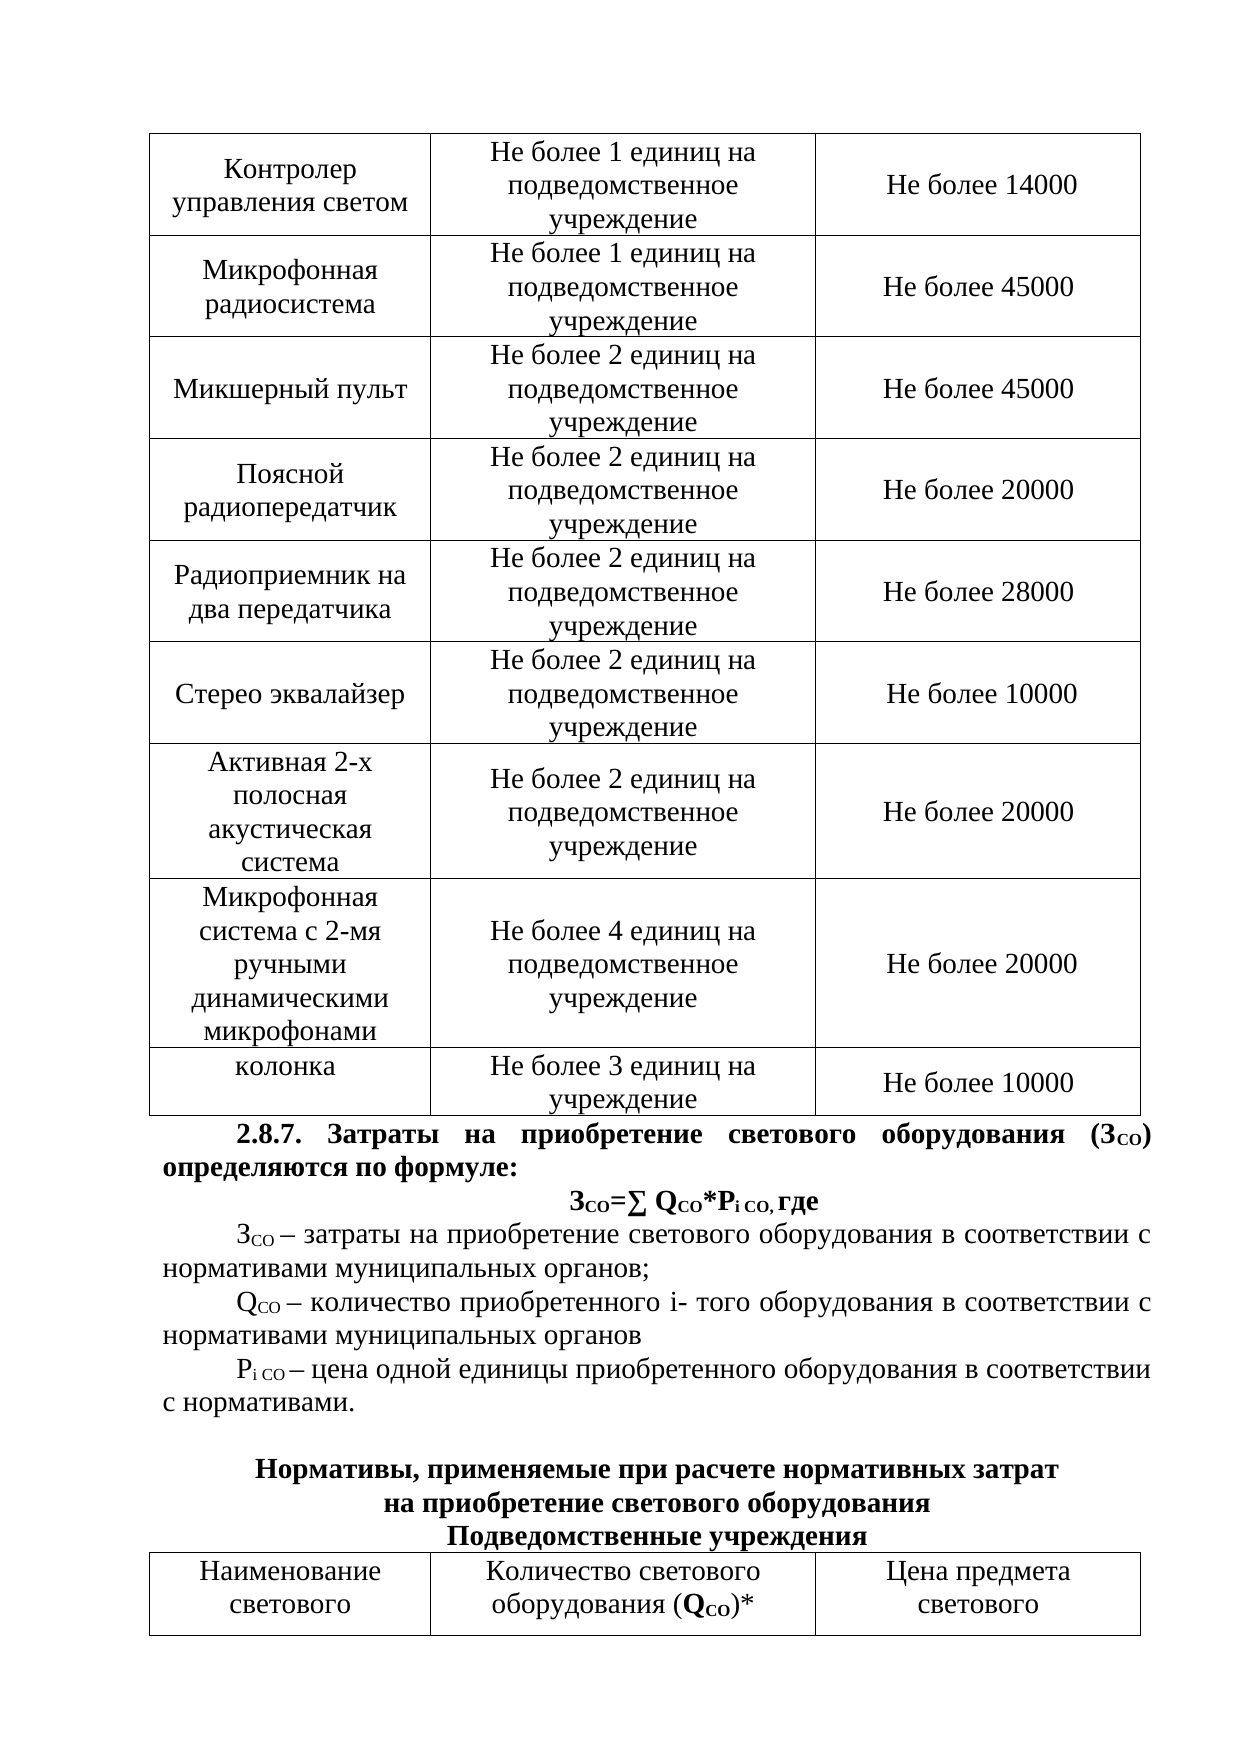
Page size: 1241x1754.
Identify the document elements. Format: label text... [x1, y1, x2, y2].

table_cell Контролер управления светом [150, 134, 430, 234]
table_cell Микрофонная радиосистема [150, 236, 430, 336]
table_cell Микрофонная система с 2-мя ручными динамическими микрофонами [150, 879, 430, 1047]
text QСО – количество приобретенного i- того оборудования в соответствии с нормативами муниципальных органов [162, 1284, 1152, 1351]
table_cell Не более 10000 [816, 1048, 1140, 1115]
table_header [431, 1553, 815, 1635]
table_cell Не более 20000 [816, 439, 1140, 539]
table_cell Стерео эквалайзер [150, 642, 430, 743]
table_cell Не более 14000 [816, 134, 1140, 234]
table_cell Не более 4 единиц на подведомственное учреждение [431, 879, 815, 1047]
table_cell Радиоприемник на два передатчика [150, 541, 430, 641]
table_cell Активная 2-х полосная акустическая система [150, 744, 430, 878]
table_cell Не более 45000 [816, 337, 1140, 438]
table_cell Не более 20000 [816, 879, 1140, 1047]
table_cell Микшерный пульт [150, 337, 430, 438]
table_cell Не более 2 единиц на подведомственное учреждение [431, 337, 815, 438]
table_cell Не более 3 единиц на учреждение [431, 1048, 815, 1115]
table_cell Не более 1 единиц на подведомственное учреждение [431, 236, 815, 336]
text Подведомственные учреждения [162, 1518, 1152, 1552]
text ЗСО – затраты на приобретение светового оборудования в соответствии с нормативами муниципальных органов; [162, 1217, 1152, 1284]
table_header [150, 1553, 430, 1635]
table_cell Не более 45000 [816, 236, 1140, 336]
table_cell Не более 28000 [816, 541, 1140, 641]
table_cell Поясной радиопередатчик [150, 439, 430, 539]
table_cell Не более 20000 [816, 744, 1140, 878]
text на приобретение светового оборудования [162, 1485, 1152, 1518]
table_cell Не более 2 единиц на подведомственное учреждение [431, 541, 815, 641]
text Нормативы, применяемые при расчете нормативных затрат [162, 1451, 1152, 1485]
table_cell Не более 1 единиц на подведомственное учреждение [431, 134, 815, 234]
table_cell колонка [150, 1048, 430, 1115]
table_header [816, 1553, 1140, 1635]
text Рi СО – цена одной единицы приобретенного оборудования в соответствии с нормативами. [162, 1351, 1152, 1418]
table_cell Не более 2 единиц на подведомственное учреждение [431, 439, 815, 539]
table_cell Не более 10000 [816, 642, 1140, 743]
text 2.8.7. Затраты на приобретение светового оборудования (ЗСО) определяются по формуле: [162, 1116, 1152, 1183]
text ЗСО=∑ QСО*Рi СО, где [162, 1183, 1152, 1217]
table_cell Не более 2 единиц на подведомственное учреждение [431, 642, 815, 743]
table_cell Не более 2 единиц на подведомственное учреждение [431, 744, 815, 878]
